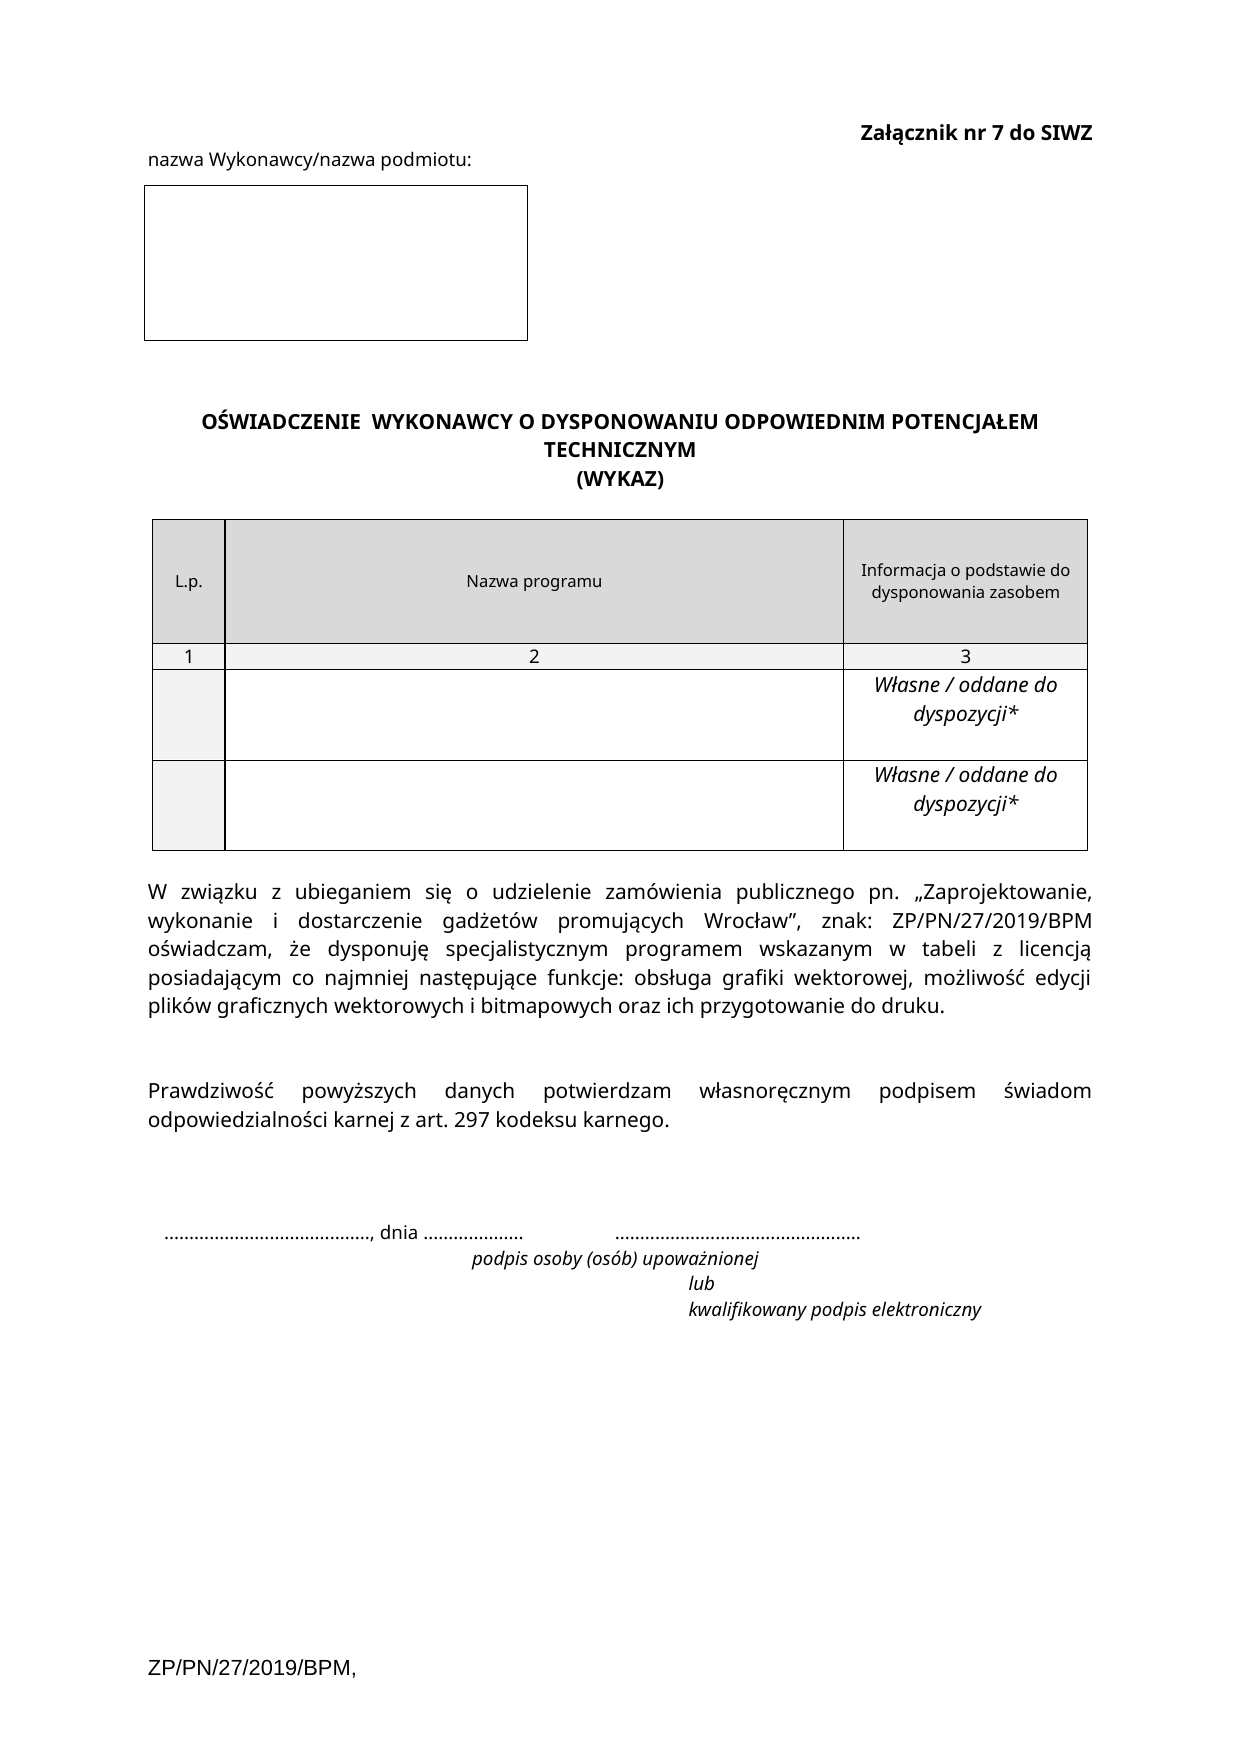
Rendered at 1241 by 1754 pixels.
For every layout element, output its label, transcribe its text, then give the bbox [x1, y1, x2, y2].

text nazwa Wykonawcy/nazwa podmiotu: [148, 147, 1093, 172]
subtitle Oświadczenie Wykonawcy O DYSPONOWANIu ODPOWIEDNIM POTENCJAŁEM TECHNICZNYM [148, 407, 1093, 464]
table_cell 3 [844, 644, 1087, 669]
text (WYKAZ) [148, 464, 1093, 492]
table_header Informacja o podstawie do dysponowania zasobem [844, 520, 1087, 643]
table_cell Własne / oddane do dyspozycji* [844, 761, 1087, 850]
table_cell [153, 670, 224, 759]
text W związku z ubieganiem się o udzielenie zamówienia publicznego pn. „Zaprojektowanie, wykonanie i dostarczenie gadżetów promujących Wrocław”, znak: ZP/PN/27/2019/BPM oświadczam, że dysponuję specjalistycznym programem wskazanym w tabeli z licencją posiadającym co najmniej następujące funkcje: obsługa grafiki wektorowej, możliwość edycji plików graficznych wektorowych i bitmapowych oraz ich przygotowanie do druku. [148, 877, 1093, 1019]
table_header Nazwa programu [226, 520, 843, 643]
table_cell [226, 761, 843, 850]
table_header L.p. [153, 520, 224, 643]
table_cell [153, 761, 224, 850]
table_cell 1 [153, 644, 224, 669]
table_cell 2 [226, 644, 843, 669]
text kwalifikowany podpis elektroniczny [590, 1296, 1093, 1322]
text Prawdziwość powyższych danych potwierdzam własnoręcznym podpisem świadom odpowiedzialności karnej z art. 297 kodeksu karnego. [148, 1076, 1093, 1133]
text lub [164, 1271, 1093, 1296]
table_cell [226, 670, 843, 759]
table_cell Własne / oddane do dyspozycji* [844, 670, 1087, 759]
text Załącznik nr 7 do SIWZ [148, 118, 1093, 147]
text ........................................., dnia .................... ................................................. podpis osoby (osób) upoważnionej [164, 1219, 1093, 1271]
